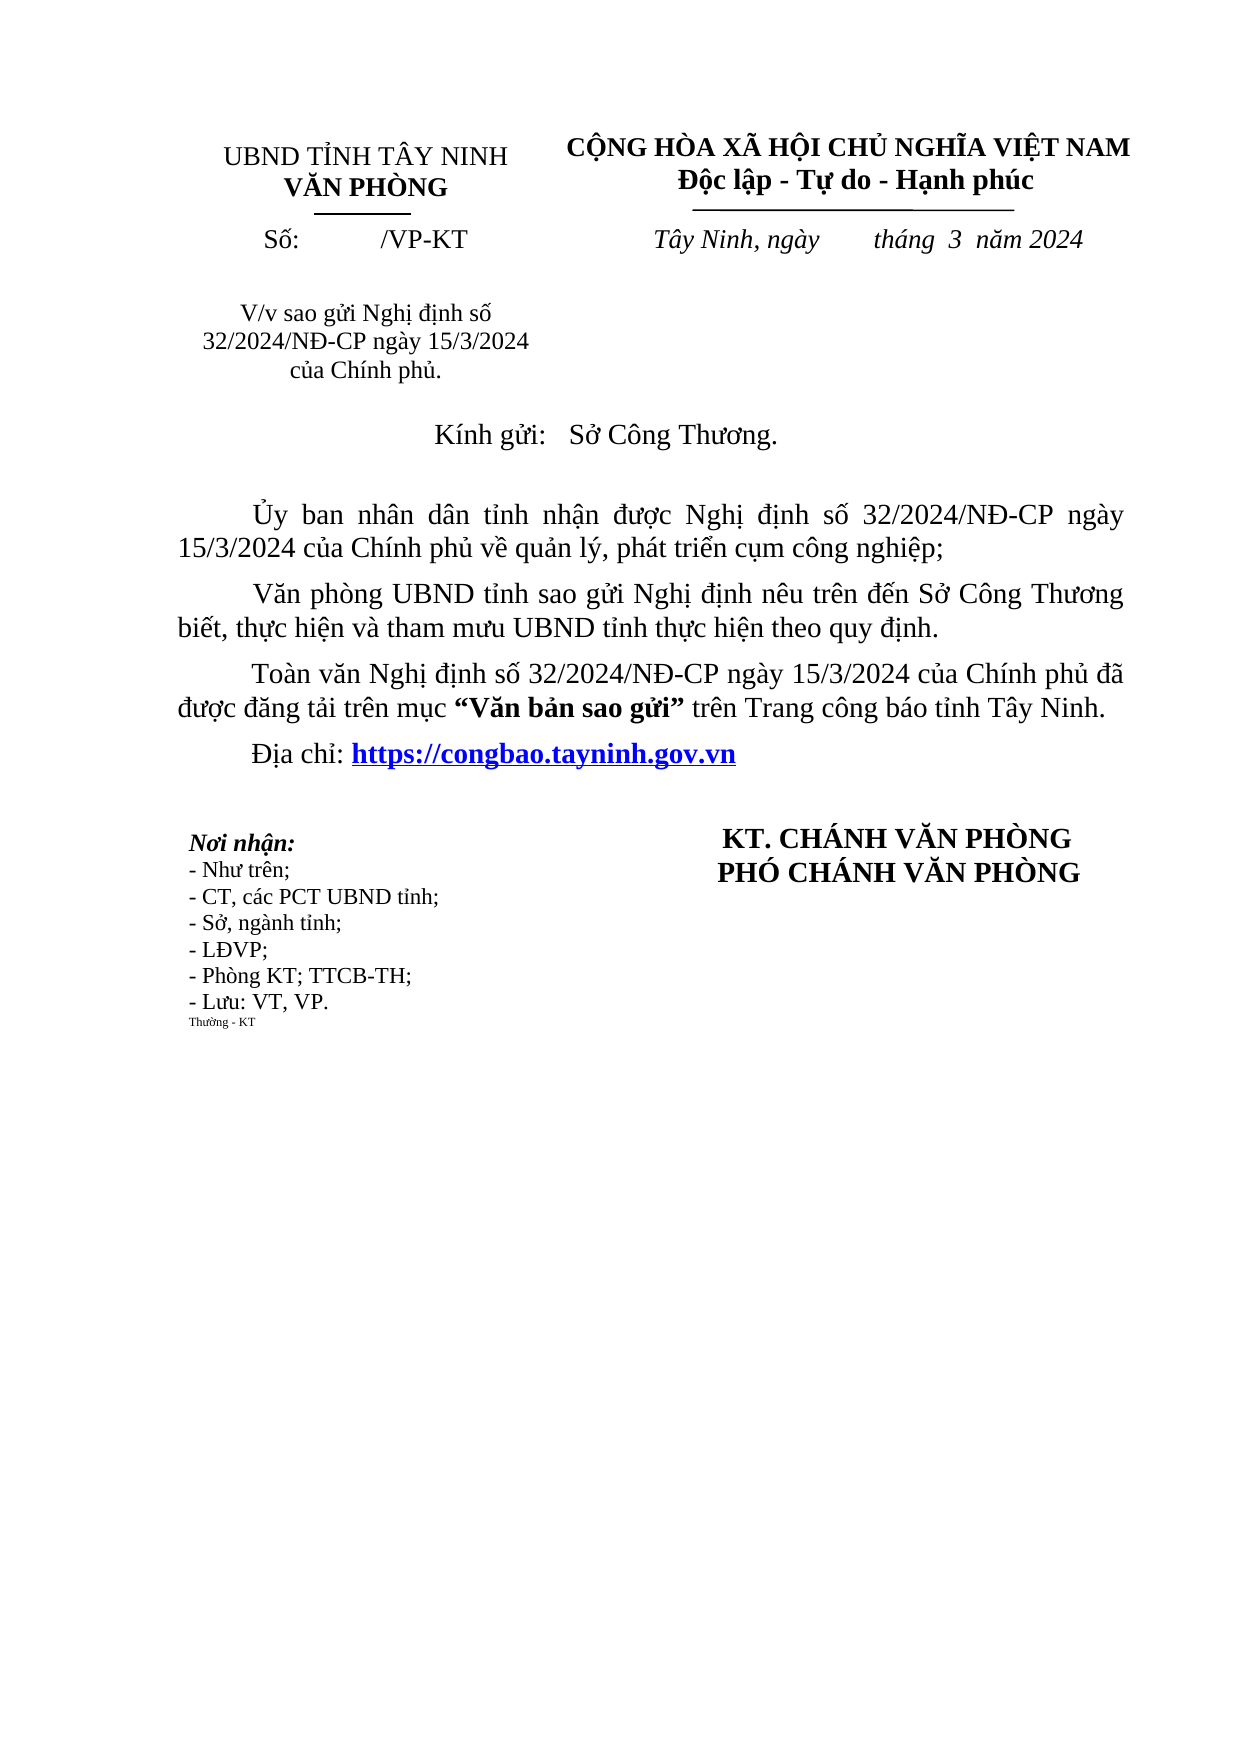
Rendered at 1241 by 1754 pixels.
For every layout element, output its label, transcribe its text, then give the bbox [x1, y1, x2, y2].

text Địa chỉ: https://congbao.tayninh.gov.vn [177, 736, 1125, 769]
table_cell Tây Ninh, ngày tháng 3 năm 2024 [554, 210, 1143, 384]
text Toàn văn Nghị định số 32/2024/NĐ-CP ngày 15/3/2024 của Chính phủ đã được đăng tải trên mục “Văn bản sao gửi” trên Trang công báo tỉnh Tây Ninh. [177, 656, 1125, 723]
table_header Nơi nhận: - Như trên; - CT, các PCT UBND tỉnh; - Sở, ngành tỉnh; - LĐVP; - Phòng KT; TTCB-TH; - Lưu: VT, VP. Thường - KT [177, 815, 614, 1029]
table_header Sở Công Thương. [558, 418, 1133, 451]
table_cell Số: /VP-KT V/v sao gửi Nghị định số 32/2024/NĐ-CP ngày 15/3/2024 của Chính phủ. [177, 210, 554, 384]
table_header Kính gửi: [177, 418, 557, 451]
table_header UBND TỈNH TÂY NINH VĂN PHÒNG [177, 131, 554, 210]
table_header KT. CHÁNH VĂN PHÒNG PHÓ CHÁNH VĂN PHÒNG [614, 815, 1125, 1029]
text Văn phòng UBND tỉnh sao gửi Nghị định nêu trên đến Sở Công Thương biết, thực hiện và tham mưu UBND tỉnh thực hiện theo quy định. [177, 577, 1125, 644]
table_header CỘNG HÒA XÃ HỘI CHỦ NGHĨA VIỆT Độc lập - Tự do - Hạnh phúc [554, 131, 1143, 210]
text Ủy ban nhân dân tỉnh nhận được Nghị định số 32/2024/NĐ-CP ngày 15/3/2024 của Chính phủ về quản lý, phát triển cụm công nghiệp; [177, 497, 1125, 564]
